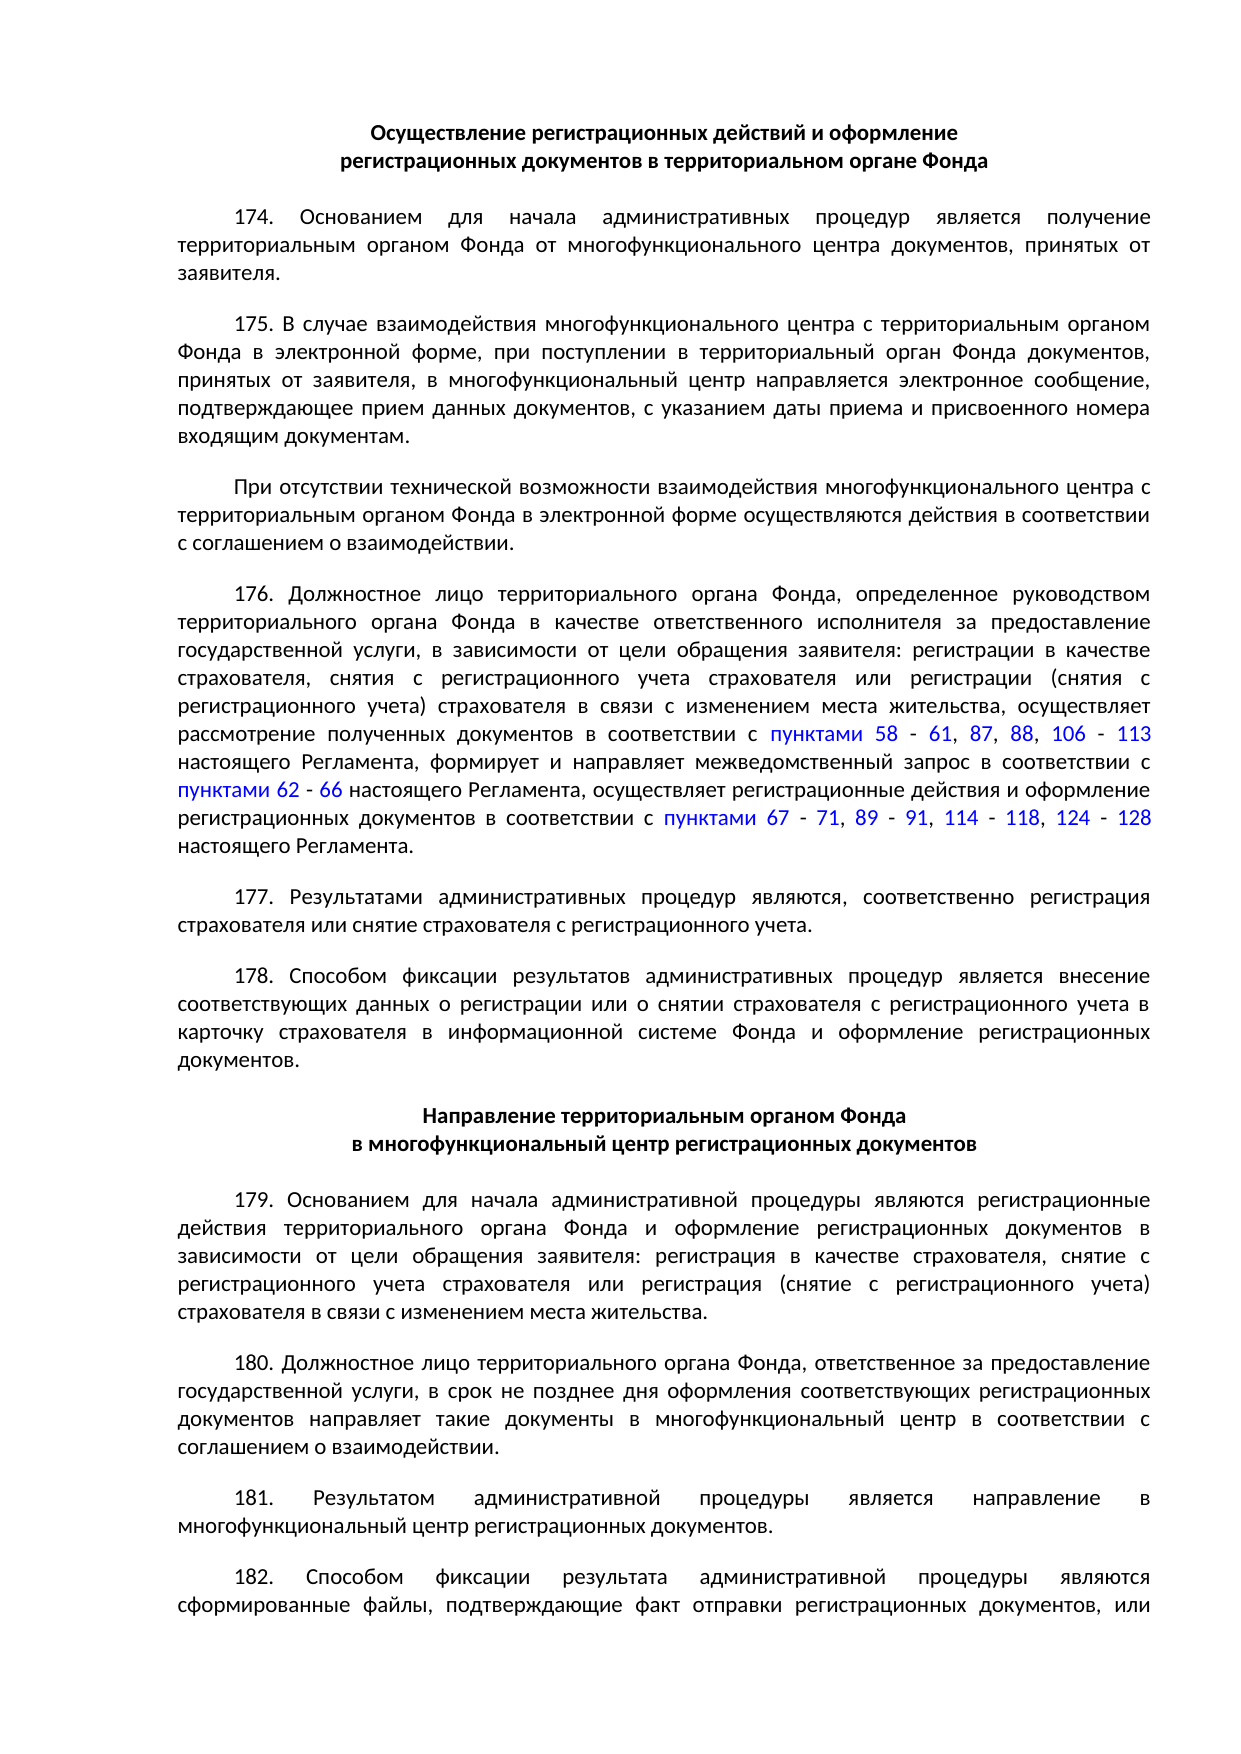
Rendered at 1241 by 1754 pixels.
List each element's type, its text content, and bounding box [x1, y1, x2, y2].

text При отсутствии технической возможности взаимодействия многофункционального центра с территориальным органом Фонда в электронной форме осуществляются действия в соответствии с соглашением о взаимодействии. [177, 472, 1152, 556]
title в многофункциональный центр регистрационных документов [177, 1129, 1152, 1157]
text 181. Результатом административной процедуры является направление в многофункциональный центр регистрационных документов. [177, 1483, 1152, 1539]
text 175. В случае взаимодействия многофункционального центра с территориальным органом Фонда в электронной форме, при поступлении в территориальный орган Фонда документов, принятых от заявителя, в многофункциональный центр направляется электронное сообщение, подтверждающее прием данных документов, с указанием даты приема и присвоенного номера входящим документам. [177, 309, 1152, 449]
text 176. Должностное лицо территориального органа Фонда, определенное руководством территориального органа Фонда в качестве ответственного исполнителя за предоставление государственной услуги, в зависимости от цели обращения заявителя: регистрации в качестве страхователя, снятия с регистрационного учета страхователя или регистрации (снятия с регистрационного учета) страхователя в связи с изменением места жительства, осуществляет рассмотрение полученных документов в соответствии с пунктами 58 - 61, 87, 88, 106 - 113 настоящего Регламента, формирует и направляет межведомственный запрос в соответствии с пунктами 62 - 66 настоящего Регламента, осуществляет регистрационные действия и оформление регистрационных документов в соответствии с пунктами 67 - 71, 89 - 91, 114 - 118, 124 - 128 настоящего Регламента. [177, 579, 1152, 859]
text 177. Результатами административных процедур являются, соответственно регистрация страхователя или снятие страхователя с регистрационного учета. [177, 882, 1152, 938]
title Направление территориальным органом Фонда [177, 1101, 1152, 1129]
title регистрационных документов в территориальном органе Фонда [177, 146, 1152, 174]
text 179. Основанием для начала административной процедуры являются регистрационные действия территориального органа Фонда и оформление регистрационных документов в зависимости от цели обращения заявителя: регистрация в качестве страхователя, снятие с регистрационного учета страхователя или регистрация (снятие с регистрационного учета) страхователя в связи с изменением места жительства. [177, 1185, 1152, 1326]
title Осуществление регистрационных действий и оформление [177, 118, 1152, 146]
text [177, 1562, 1152, 1618]
text 174. Основанием для начала административных процедур является получение территориальным органом Фонда от многофункционального центра документов, принятых от заявителя. [177, 202, 1152, 286]
text 180. Должностное лицо территориального органа Фонда, ответственное за предоставление государственной услуги, в срок не позднее дня оформления соответствующих регистрационных документов направляет такие документы в многофункциональный центр в соответствии с соглашением о взаимодействии. [177, 1348, 1152, 1461]
text 178. Способом фиксации результатов административных процедур является внесение соответствующих данных о регистрации или о снятии страхователя с регистрационного учета в карточку страхователя в информационной системе Фонда и оформление регистрационных документов. [177, 961, 1152, 1073]
